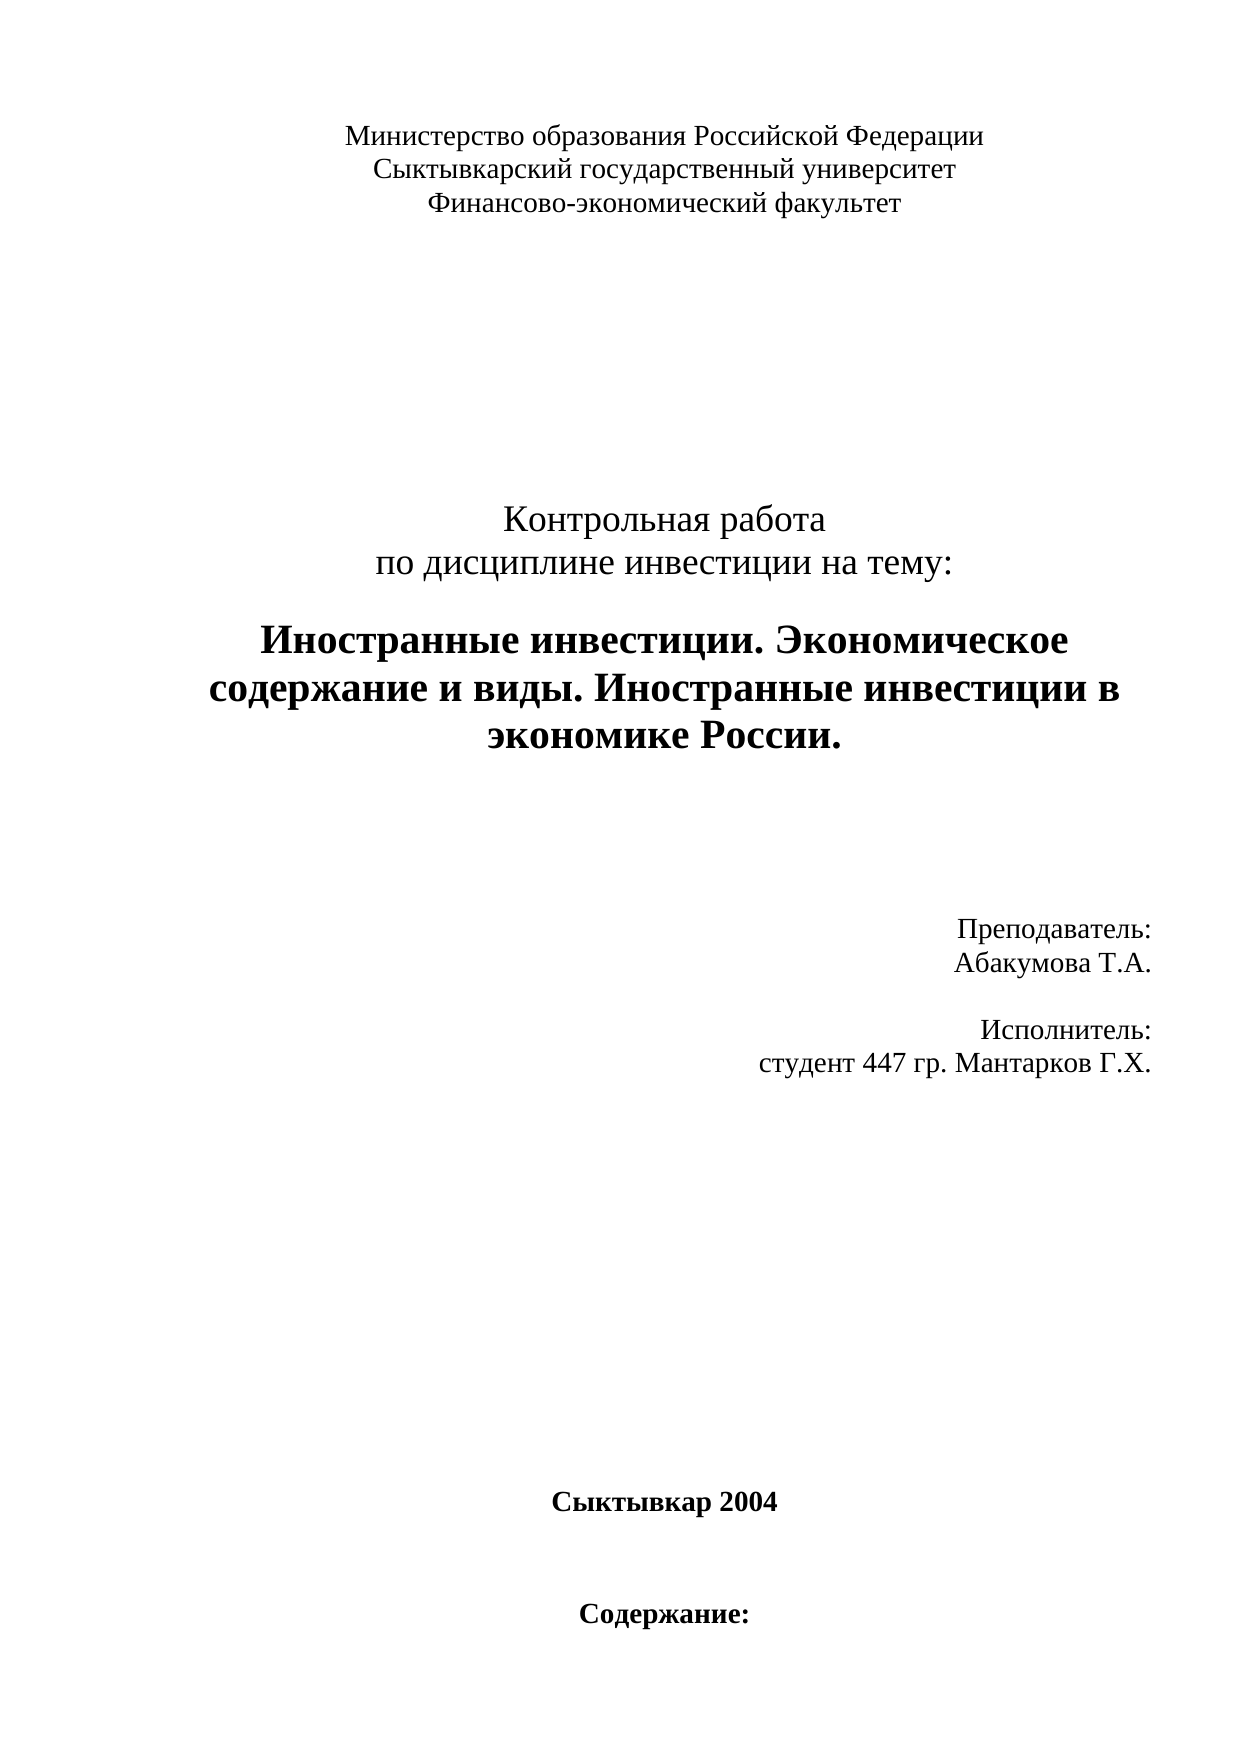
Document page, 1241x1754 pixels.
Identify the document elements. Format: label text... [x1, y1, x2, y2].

text по дисциплине инвестиции на тему: [177, 540, 1152, 583]
text Абакумова Т.А. [177, 945, 1152, 978]
subtitle Сыктывкар 2004 [177, 1484, 1152, 1517]
subtitle Иностранные инвестиции. Экономическое содержание и виды. Иностранные инвестиции в экономике России. [177, 614, 1152, 758]
text Содержание: [177, 1596, 1152, 1630]
text Исполнитель: [177, 1012, 1152, 1045]
subtitle Сыктывкарский государственный университет [177, 152, 1152, 185]
text студент 447 гр. Мантарков Г.Х. [177, 1045, 1152, 1079]
subtitle Финансово-экономический факультет [177, 185, 1152, 219]
subtitle Контрольная работа [177, 497, 1152, 540]
text Преподаватель: [177, 911, 1152, 945]
title Министерство образования Российской Федерации [177, 118, 1152, 152]
